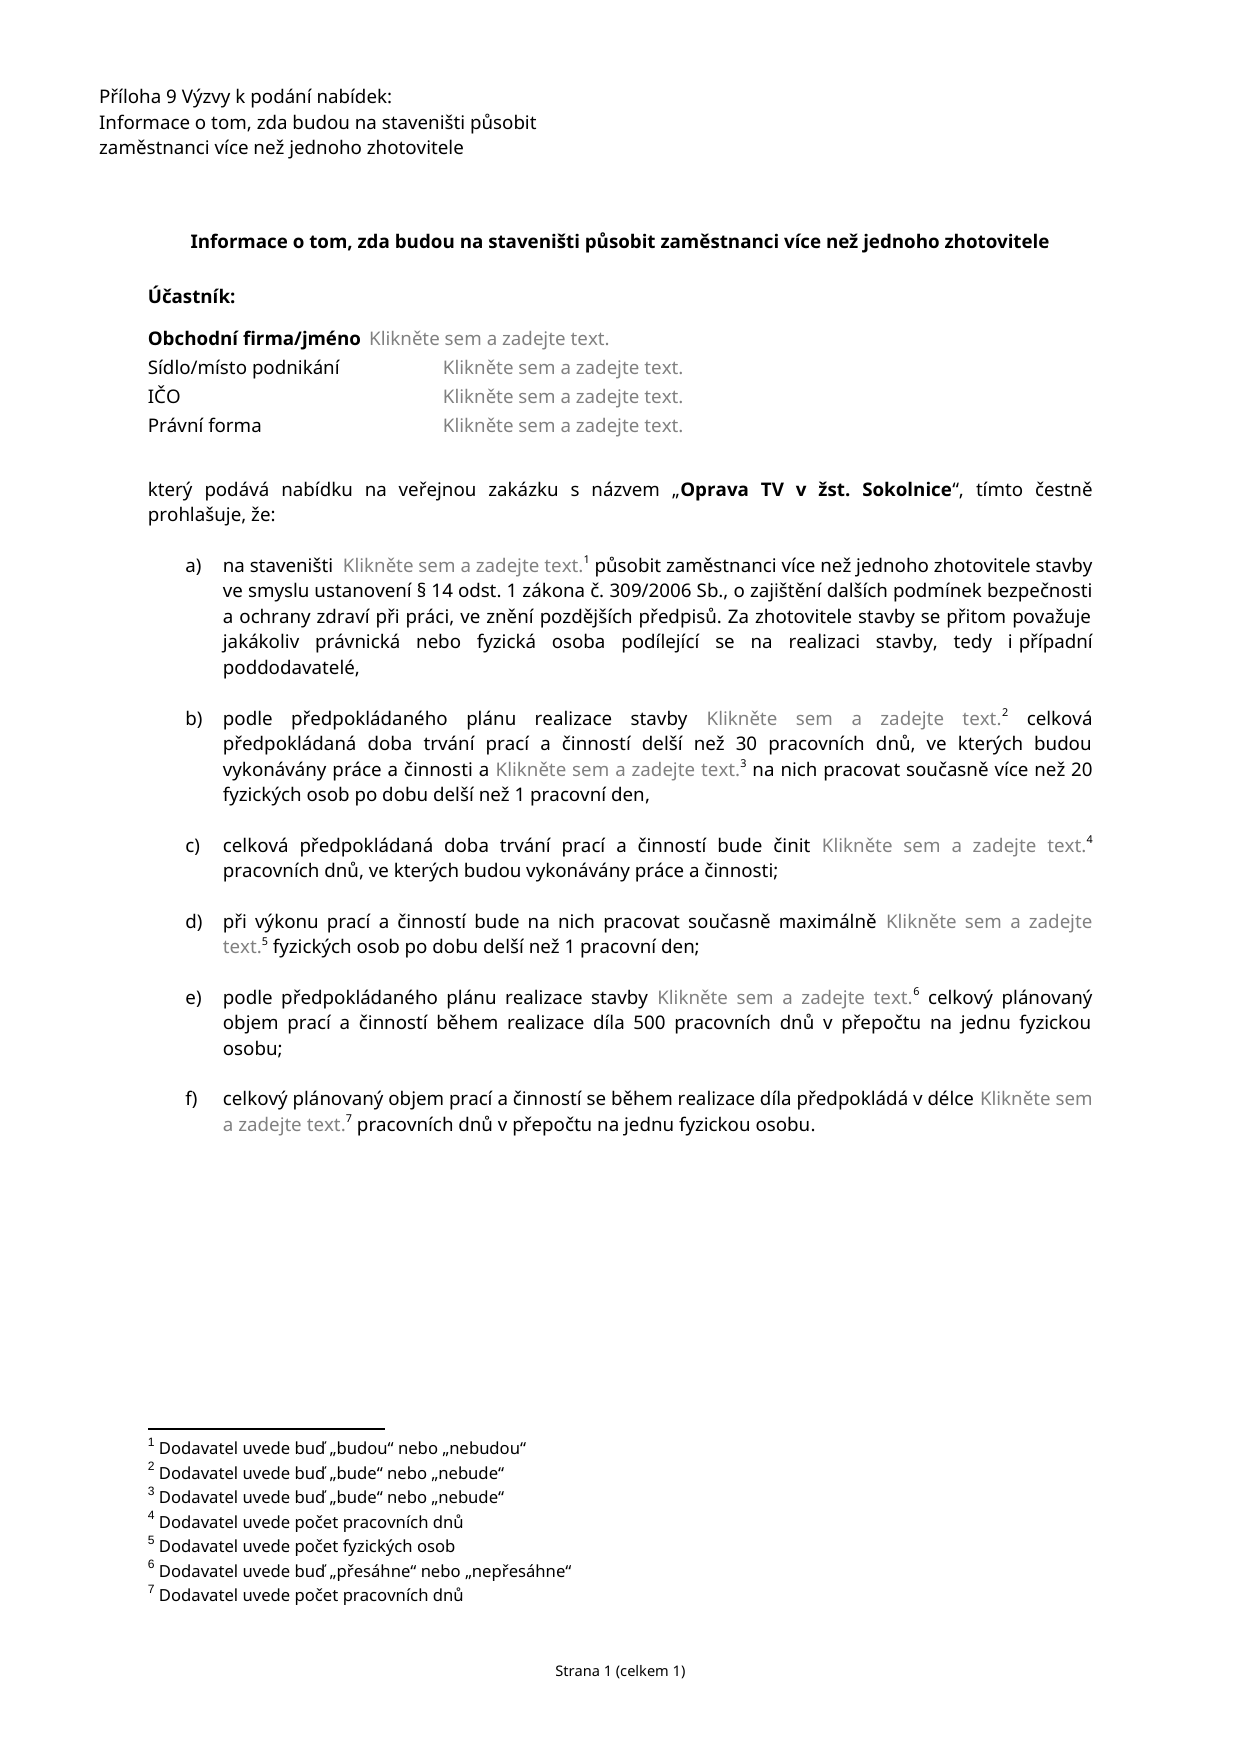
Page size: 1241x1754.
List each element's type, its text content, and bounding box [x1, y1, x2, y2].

title Informace o tom, zda budou na staveništi působit zaměstnanci více než jednoho zhotovitele [148, 228, 1093, 254]
list podle předpokládaného plánu realizace stavby celková předpokládaná doba trvání prací a činností delší než 30 pracovních dnů, ve kterých budou vykonávány práce a činnosti a na nich pracovat současně více než 20 fyzických osob po dobu delší než 1 pracovní den, [185, 705, 1093, 807]
text IČO [148, 380, 1093, 409]
text který podává nabídku na veřejnou zakázku s názvem „Oprava TV v žst. Sokolnice“, tímto čestně prohlašuje, že: [148, 476, 1093, 527]
list při výkonu prací a činností bude na nich pracovat současně maximálně fyzických osob po dobu delší než 1 pracovní den; [185, 908, 1093, 959]
list na staveništi působit zaměstnanci více než jednoho zhotovitele stavby ve smyslu ustanovení § 14 odst. 1 zákona č. 309/2006 Sb., o zajištění dalších podmínek bezpečnosti a ochrany zdraví při práci, ve znění pozdějších předpisů. Za zhotovitele stavby se přitom považuje jakákoliv právnická nebo fyzická osoba podílející se na realizaci stavby, tedy i případní poddodavatelé, [185, 552, 1093, 680]
text Obchodní firma/jméno [148, 322, 1093, 351]
list celková předpokládaná doba trvání prací a činností bude činit pracovních dnů, ve kterých budou vykonávány práce a činnosti; [185, 832, 1093, 883]
text Sídlo/místo podnikání [148, 351, 1093, 380]
text Právní forma [148, 409, 1093, 438]
list podle předpokládaného plánu realizace stavby celkový plánovaný objem prací a činností během realizace díla 500 pracovních dnů v přepočtu na jednu fyzickou osobu; [185, 984, 1093, 1061]
text Účastník: [148, 279, 1093, 310]
list celkový plánovaný objem prací a činností se během realizace díla předpokládá v délce pracovních dnů v přepočtu na jednu fyzickou osobu. [185, 1086, 1093, 1137]
